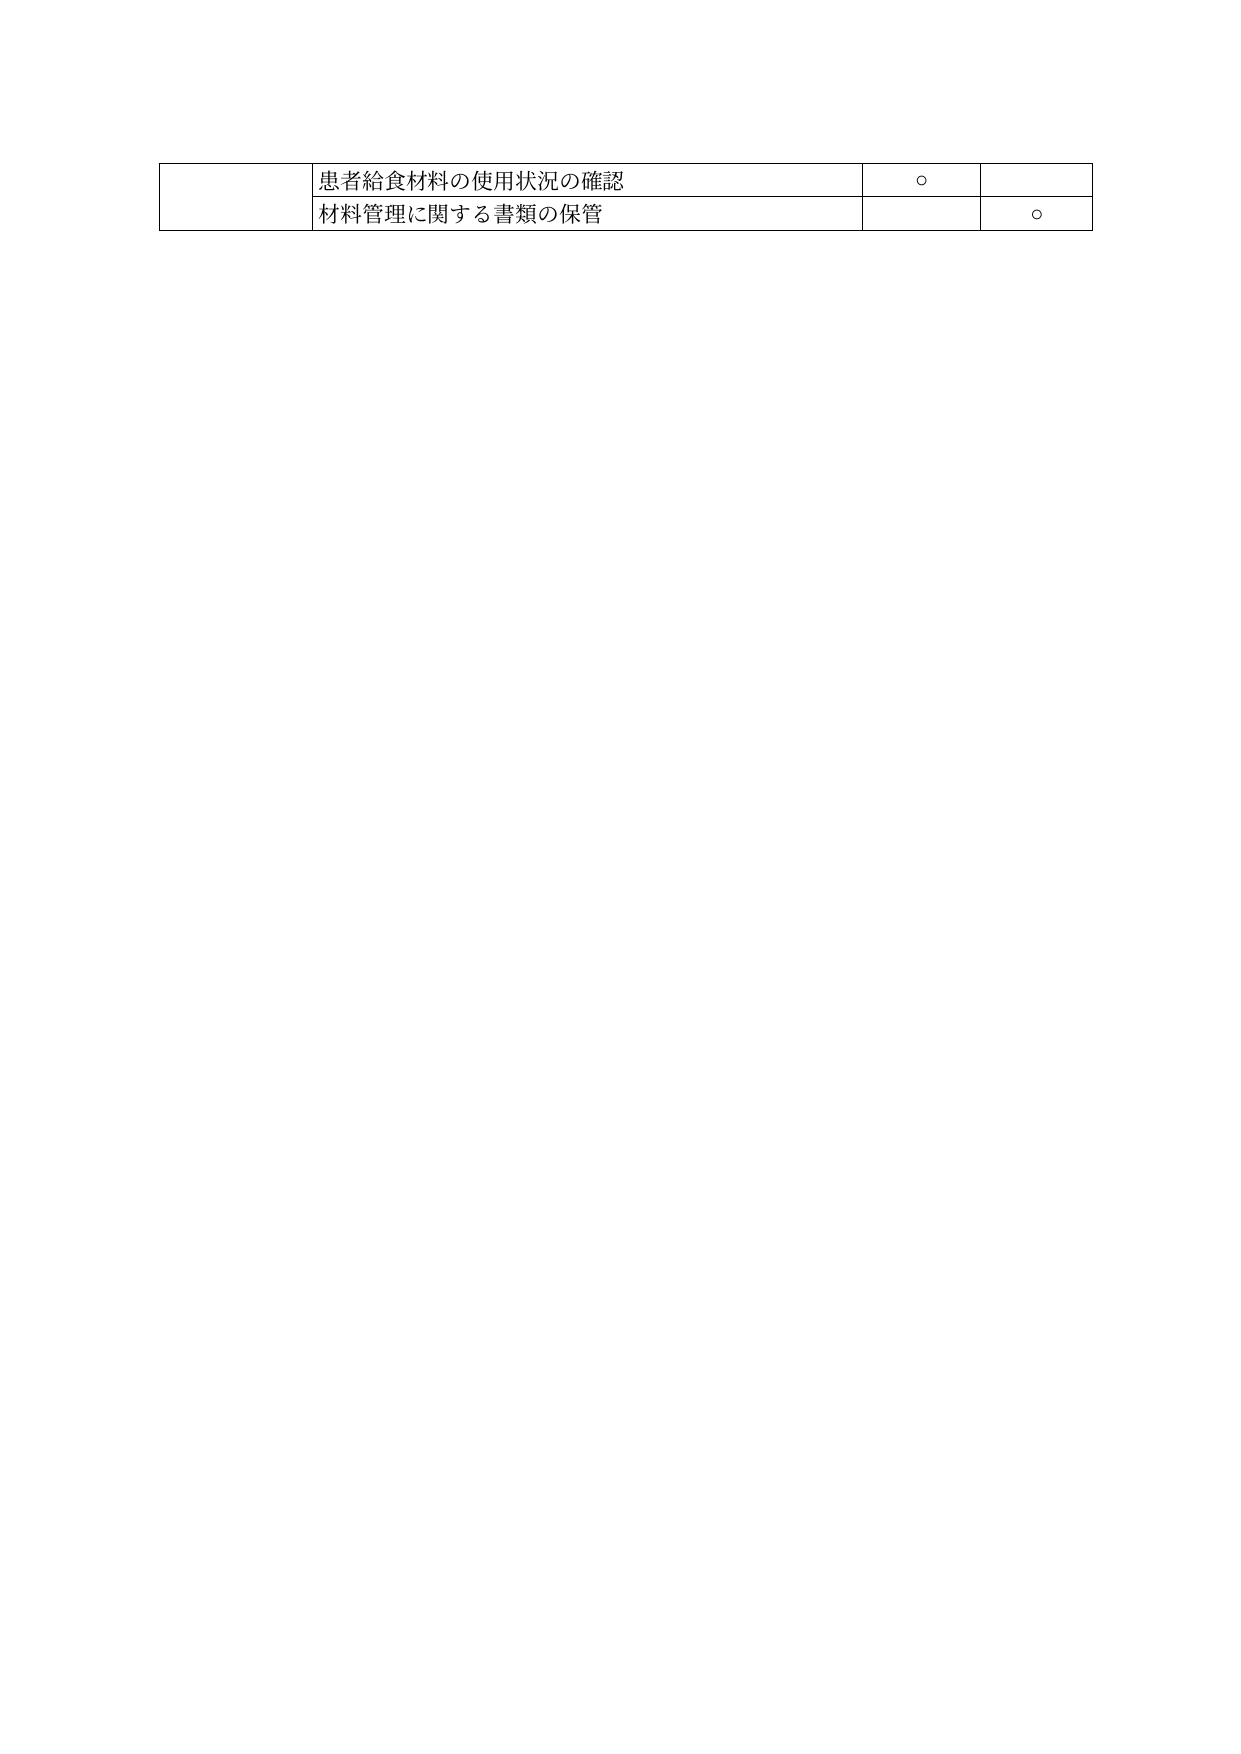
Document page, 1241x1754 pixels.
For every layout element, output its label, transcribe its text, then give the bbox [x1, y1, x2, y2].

table_cell [981, 164, 1092, 196]
table_cell 材料管理に関する書類の保管 [313, 197, 862, 230]
table_cell 患者給食材料の使用状況の確認 [313, 164, 862, 196]
table_cell ○ [981, 197, 1092, 230]
table_cell [863, 197, 980, 230]
table_cell ○ [863, 164, 980, 196]
